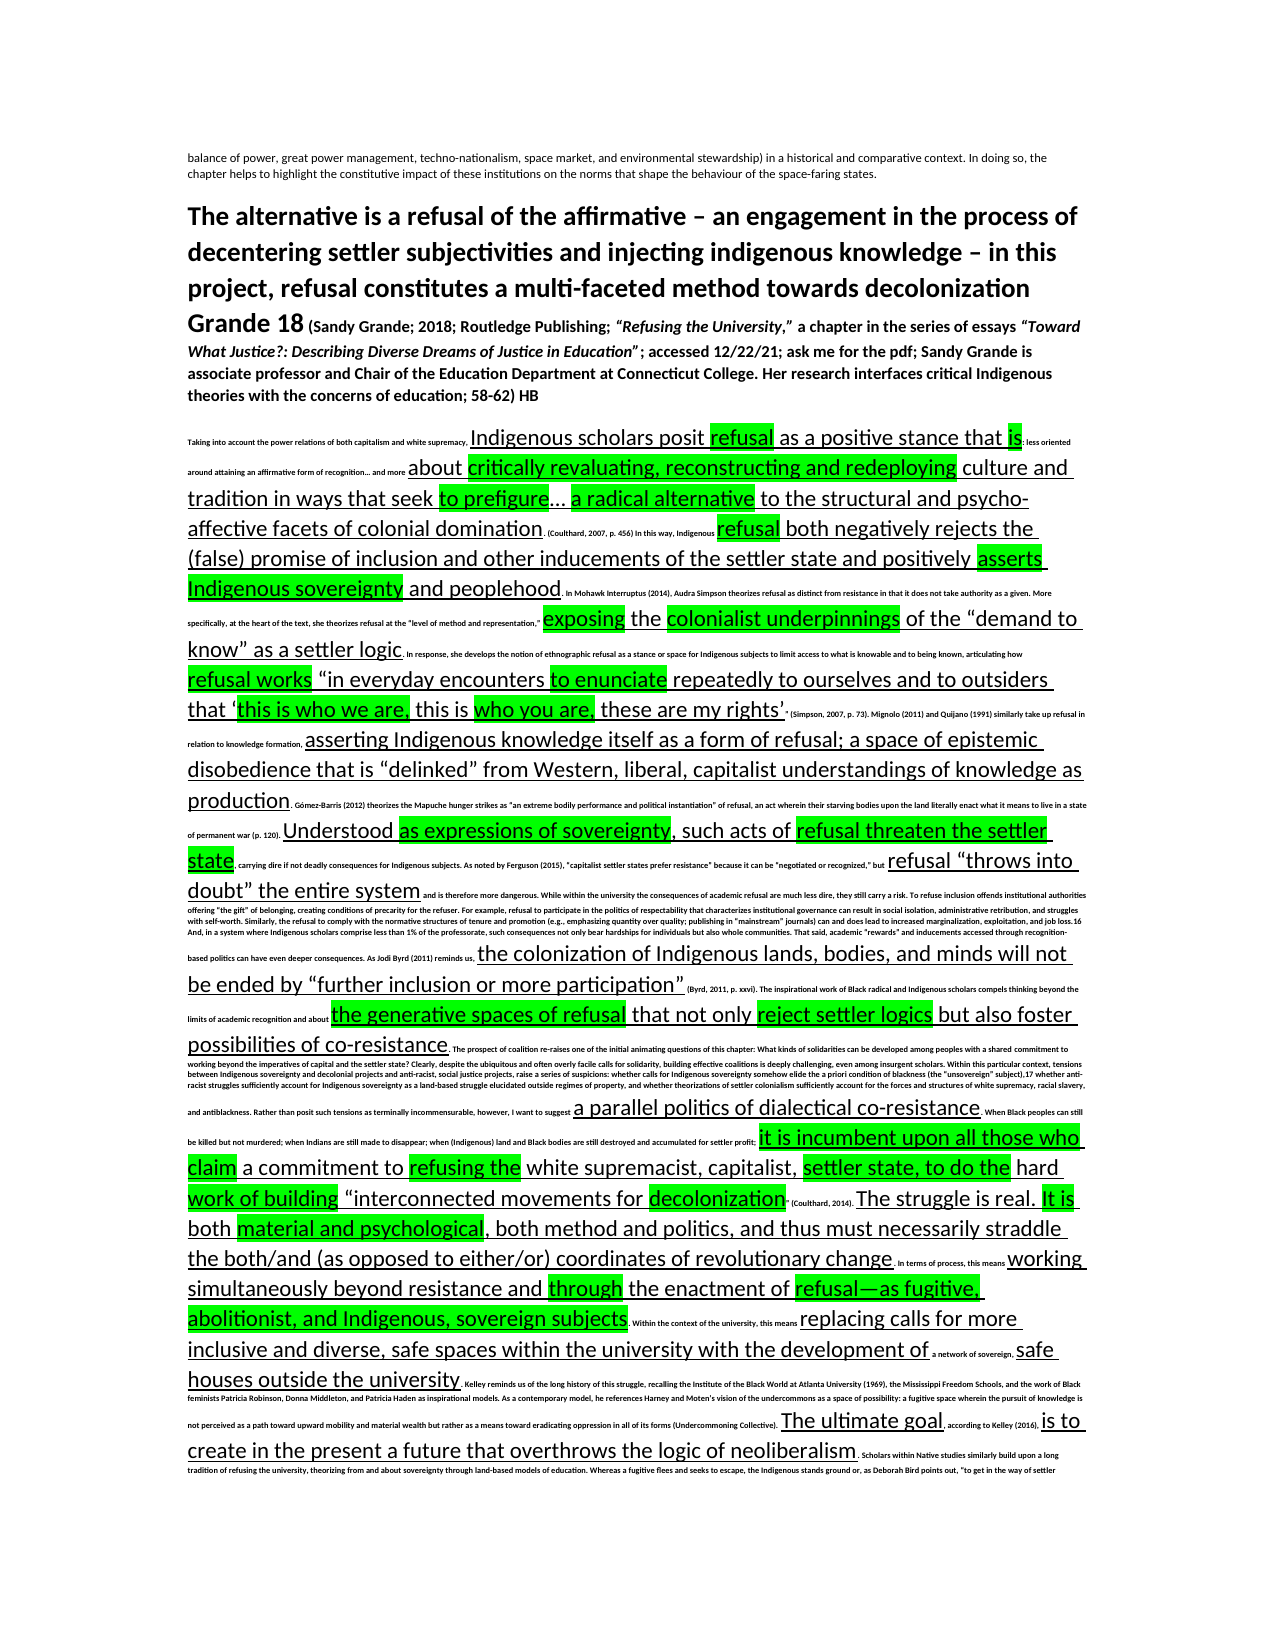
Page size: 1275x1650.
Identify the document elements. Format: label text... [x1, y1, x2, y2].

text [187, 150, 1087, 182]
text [187, 423, 1087, 1475]
subtitle The alternative is a refusal of the affirmative – an engagement in the process of decentering settler subjectivities and injecting indigenous knowledge – in this project, refusal constitutes a multi-faceted method towards decolonization [187, 199, 1087, 304]
text Grande 18 (Sandy Grande; 2018; Routledge Publishing; “Refusing the University,” a chapter in the series of essays “Toward What Justice?: Describing Diverse Dreams of Justice in Education”; accessed 12/22/21; ask me for the pdf; Sandy Grande is associate professor and Chair of the Education Department at Connecticut College. Her research interfaces critical Indigenous theories with the concerns of education; 58-62) HB [187, 306, 1087, 405]
